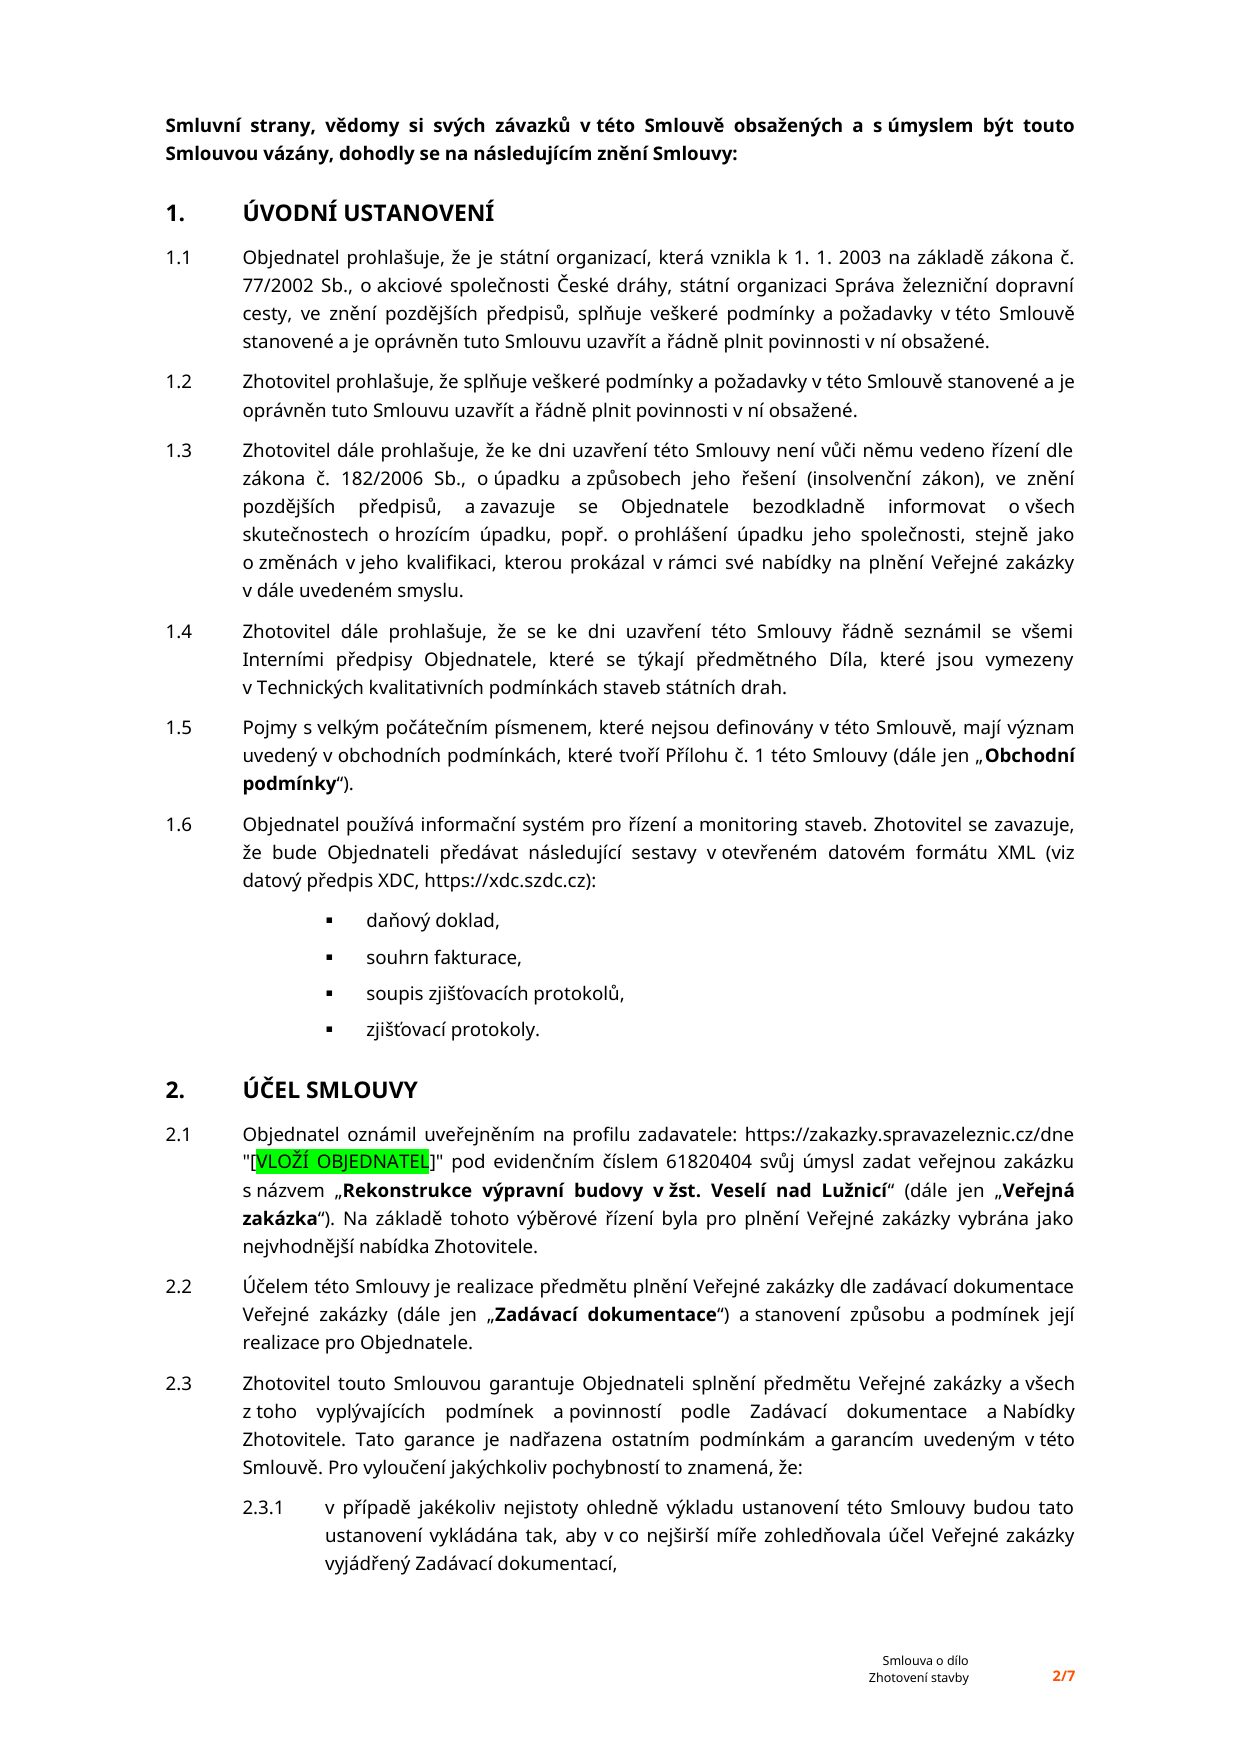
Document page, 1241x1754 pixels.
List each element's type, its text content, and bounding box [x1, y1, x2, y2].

text Objednatel oznámil uveřejněním na profilu zadavatele: https://zakazky.spravazeleznic.cz/dne "[VLOŽÍ OBJEDNATEL]" pod evidenčním číslem 61820404 svůj úmysl zadat veřejnou zakázku s názvem „Rekonstrukce výpravní budovy v žst. Veselí nad Lužnicí“ (dále jen „Veřejná zakázka“). Na základě tohoto výběrové řízení byla pro plnění Veřejné zakázky vybrána jako nejvhodnější nabídka Zhotovitele. [165, 1121, 1075, 1258]
text v případě jakékoliv nejistoty ohledně výkladu ustanovení této Smlouvy budou tato ustanovení vykládána tak, aby v co nejširší míře zohledňovala účel Veřejné zakázky vyjádřený Zadávací dokumentací, [242, 1494, 1075, 1576]
text zjišťovací protokoly. [325, 1017, 1075, 1042]
text Smluvní strany, vědomy si svých závazků v této Smlouvě obsažených a s úmyslem být touto Smlouvou vázány, dohodly se na následujícím znění Smlouvy: [165, 112, 1075, 166]
text Objednatel prohlašuje, že je státní organizací, která vznikla k 1. 1. 2003 na základě zákona č. 77/2002 Sb., o akciové společnosti České dráhy, státní organizaci Správa železniční dopravní cesty, ve znění pozdějších předpisů, splňuje veškeré podmínky a požadavky v této Smlouvě stanovené a je oprávněn tuto Smlouvu uzavřít a řádně plnit povinnosti v ní obsažené. [165, 244, 1075, 354]
text soupis zjišťovacích protokolů, [325, 980, 1075, 1006]
text daňový doklad, [325, 908, 1075, 933]
text Zhotovitel dále prohlašuje, že ke dni uzavření této Smlouvy není vůči němu vedeno řízení dle zákona č. 182/2006 Sb., o úpadku a způsobech jeho řešení (insolvenční zákon), ve znění pozdějších předpisů, a zavazuje se Objednatele bezodkladně informovat o všech skutečnostech o hrozícím úpadku, popř. o prohlášení úpadku jeho společnosti, stejně jako o změnách v jeho kvalifikaci, kterou prokázal v rámci své nabídky na plnění Veřejné zakázky v dále uvedeném smyslu. [165, 437, 1075, 603]
text Objednatel používá informační systém pro řízení a monitoring staveb. Zhotovitel se zavazuje, že bude Objednateli předávat následující sestavy v otevřeném datovém formátu XML (viz datový předpis XDC, https://xdc.szdc.cz): [165, 811, 1075, 893]
text ÚVODNÍ USTANOVENÍ [165, 197, 1075, 229]
text Zhotovitel prohlašuje, že splňuje veškeré podmínky a požadavky v této Smlouvě stanovené a je oprávněn tuto Smlouvu uzavřít a řádně plnit povinnosti v ní obsažené. [165, 369, 1075, 422]
text Zhotovitel dále prohlašuje, že se ke dni uzavření této Smlouvy řádně seznámil se všemi Interními předpisy Objednatele, které se týkají předmětného Díla, které jsou vymezeny v Technických kvalitativních podmínkách staveb státních drah. [165, 618, 1075, 699]
text Zhotovitel touto Smlouvou garantuje Objednateli splnění předmětu Veřejné zakázky a všech z toho vyplývajících podmínek a povinností podle Zadávací dokumentace a Nabídky Zhotovitele. Tato garance je nadřazena ostatním podmínkám a garancím uvedeným v této Smlouvě. Pro vyloučení jakýchkoliv pochybností to znamená, že: [165, 1370, 1075, 1479]
text souhrn fakturace, [325, 944, 1075, 969]
text Účelem této Smlouvy je realizace předmětu plnění Veřejné zakázky dle zadávací dokumentace Veřejné zakázky (dále jen „Zadávací dokumentace“) a stanovení způsobu a podmínek její realizace pro Objednatele. [165, 1273, 1075, 1355]
text ÚČEL SMLOUVY [165, 1074, 1075, 1105]
text Pojmy s velkým počátečním písmenem, které nejsou definovány v této Smlouvě, mají význam uvedený v obchodních podmínkách, které tvoří Přílohu č. 1 této Smlouvy (dále jen „Obchodní podmínky“). [165, 714, 1075, 796]
